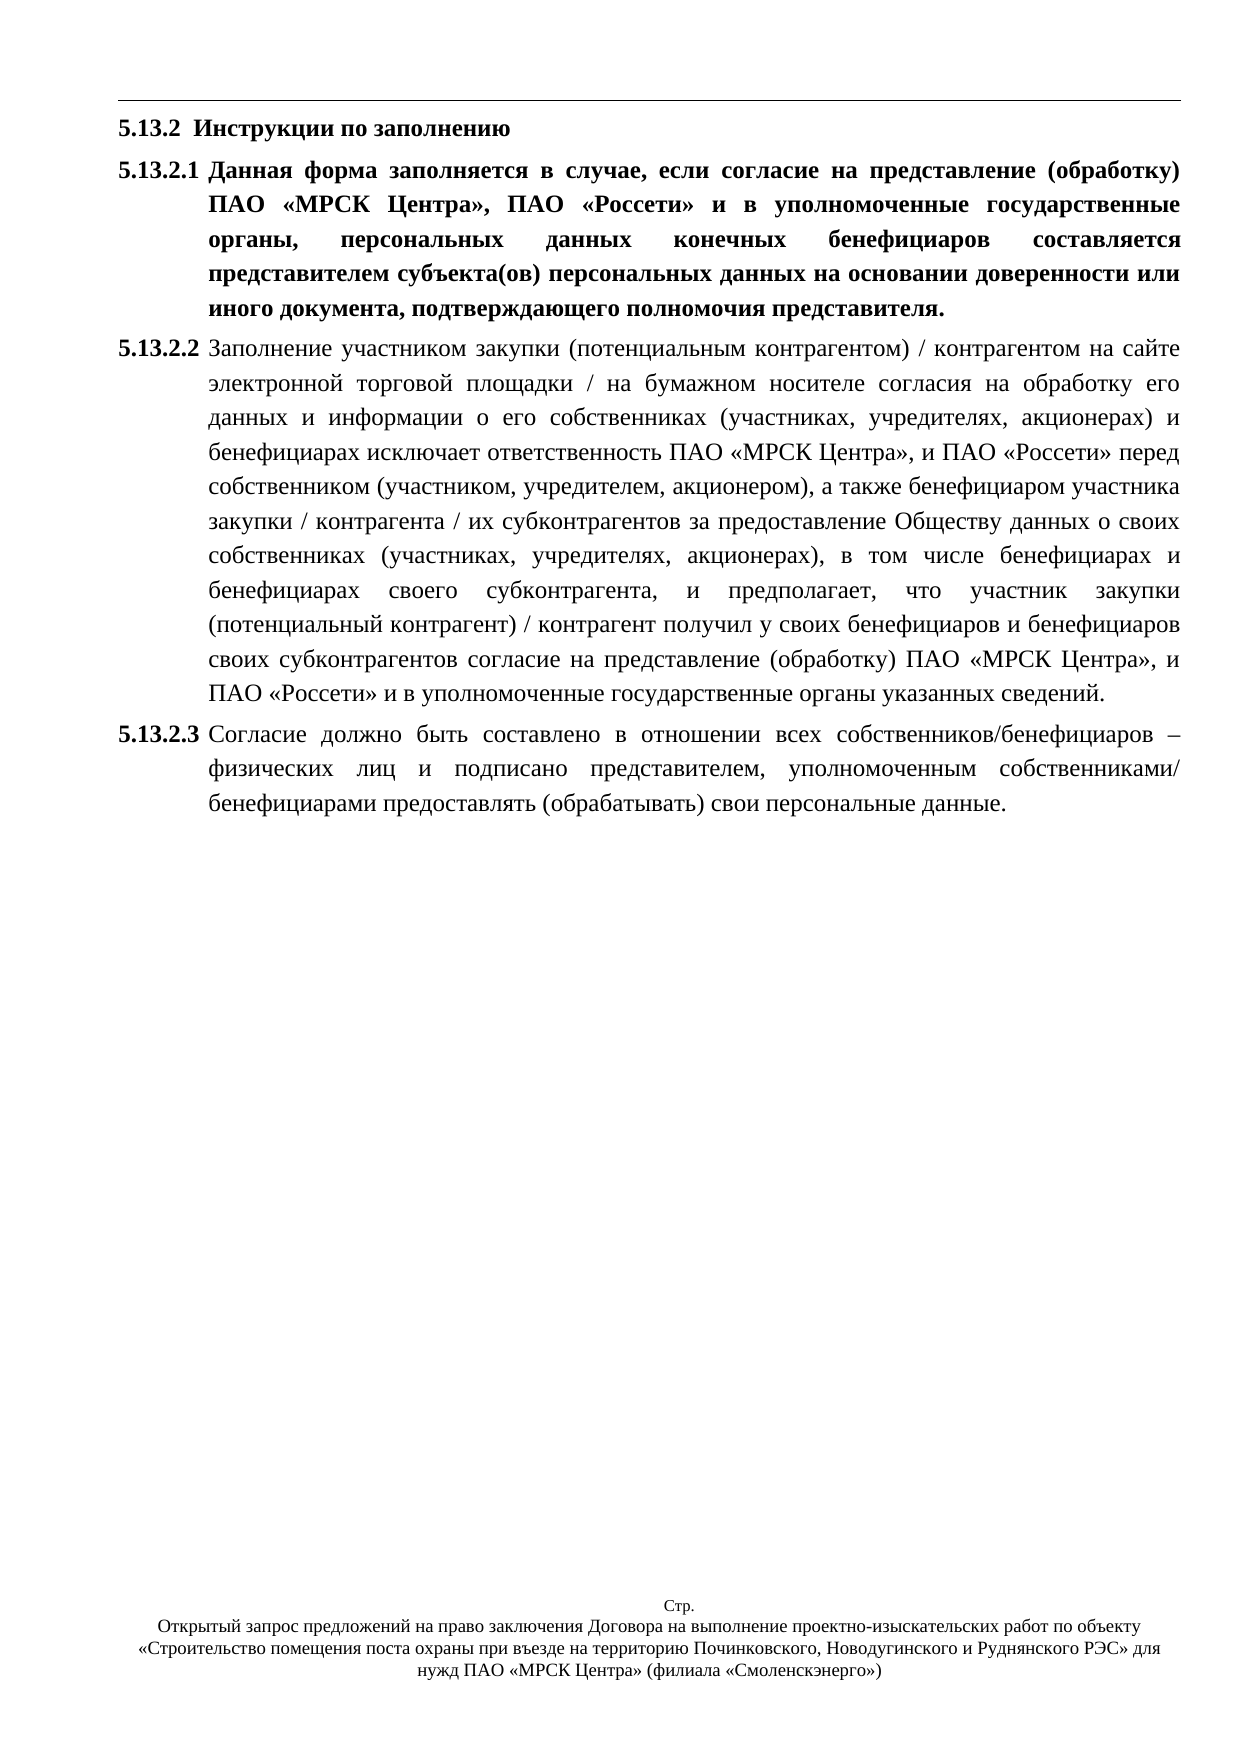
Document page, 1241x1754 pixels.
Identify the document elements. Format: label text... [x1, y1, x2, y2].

subtitle Инструкции по заполнению [118, 113, 1181, 142]
list Заполнение участником закупки (потенциальным контрагентом) / контрагентом на сайте электронной торговой площадки / на бумажном носителе согласия на обработку его данных и информации о его собственниках (участниках, учредителях, акционерах) и бенефициарах исключает ответственность ПАО «МРСК Центра», и ПАО «Россети» перед собственником (участником, учредителем, акционером), а также бенефициаром участника закупки / контрагента / их субконтрагентов за предоставление Обществу данных о своих собственниках (участниках, учредителях, акционерах), в том числе бенефициарах и бенефициарах своего субконтрагента, и предполагает, что участник закупки (потенциальный контрагент) / контрагент получил у своих бенефициаров и бенефициаров своих субконтрагентов согласие на представление (обработку) ПАО «МРСК Центра», и ПАО «Россети» и в уполномоченные государственные органы указанных сведений. [118, 333, 1181, 707]
list Данная форма заполняется в случае, если согласие на представление (обработку) ПАО «МРСК Центра», ПАО «Россети» и в уполномоченные государственные органы, персональных данных конечных бенефициаров составляется представителем субъекта(ов) персональных данных на основании доверенности или иного документа, подтверждающего полномочия представителя. [118, 155, 1181, 321]
list Согласие должно быть составлено в отношении всех собственников/бенефициаров – физических лиц и подписано представителем, уполномоченным собственниками/ бенефициарами предоставлять (обрабатывать) свои персональные данные. [118, 719, 1181, 817]
